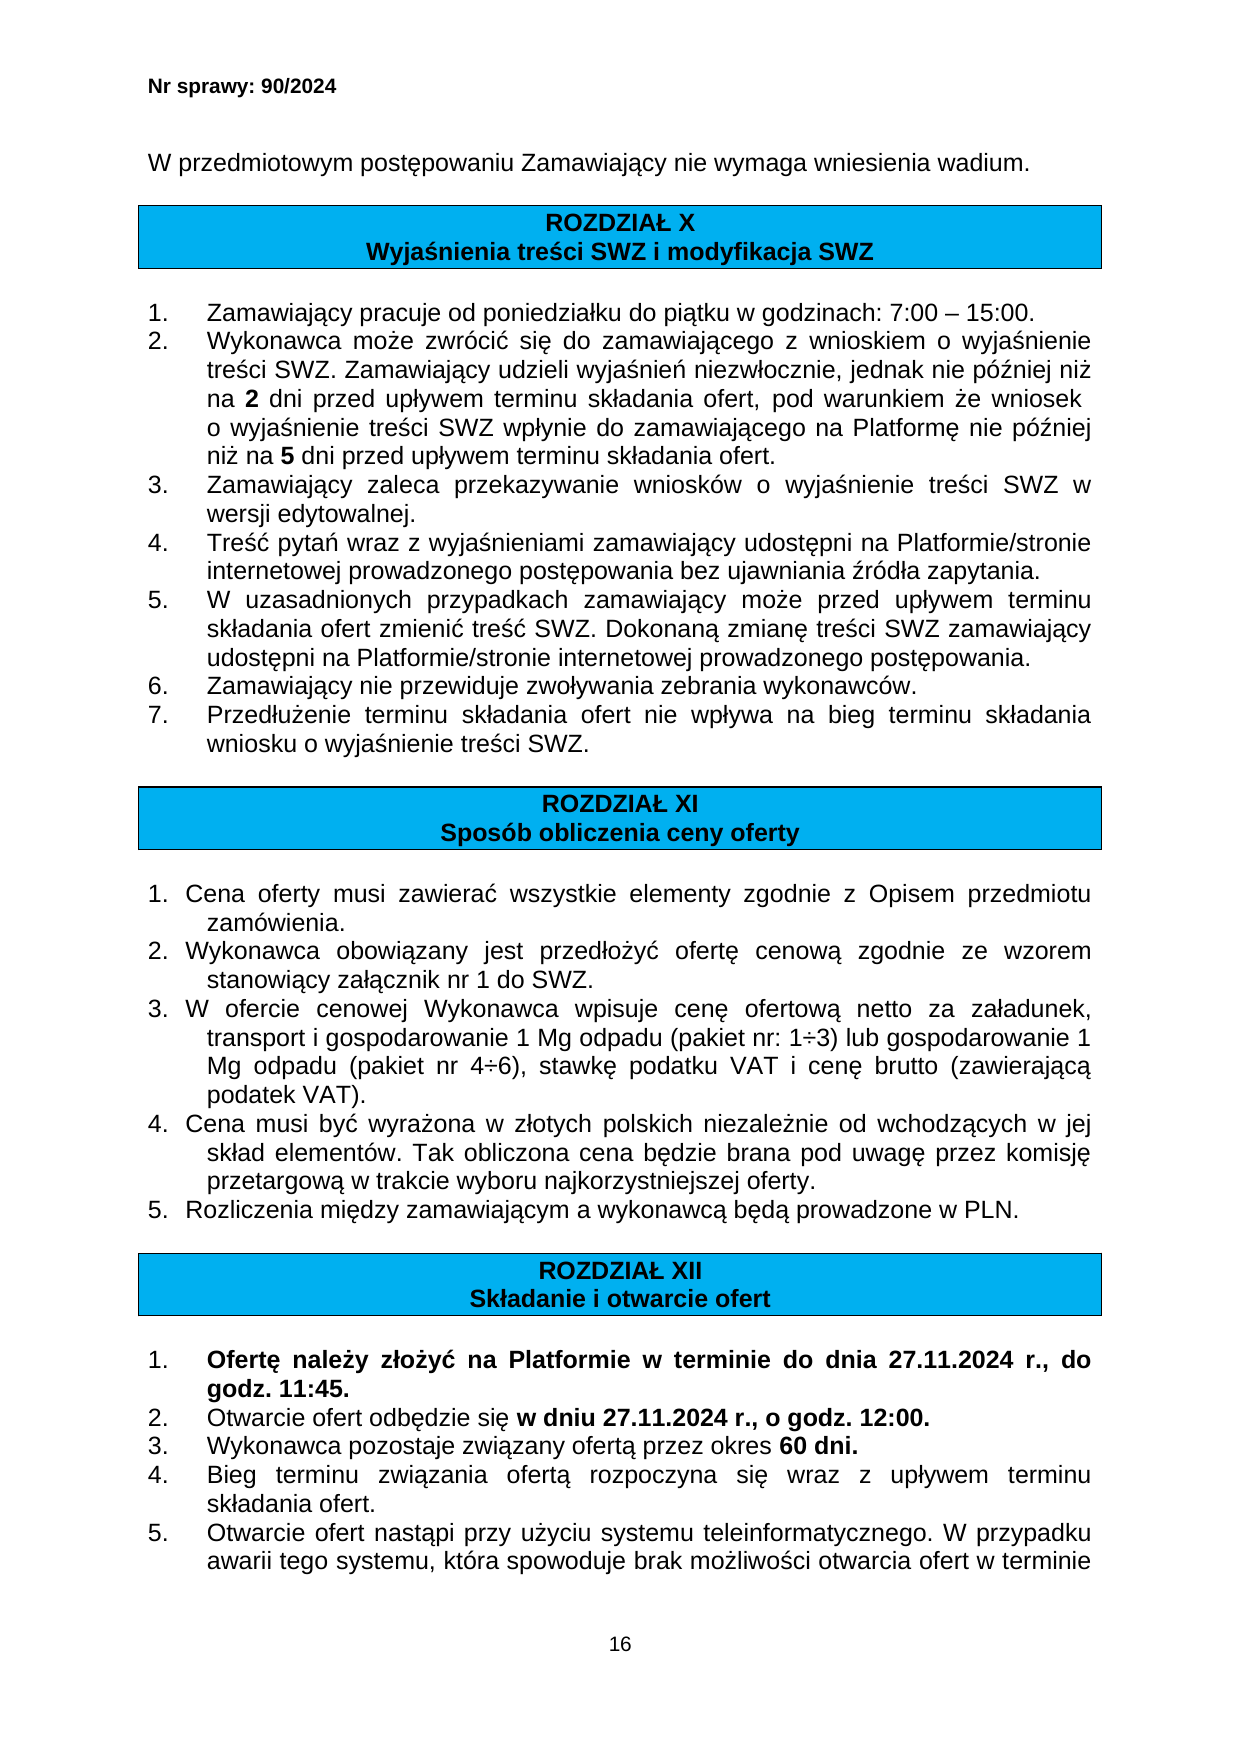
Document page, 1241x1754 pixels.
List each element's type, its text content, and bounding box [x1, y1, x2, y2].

subtitle Sposób obliczenia ceny oferty [139, 815, 1101, 849]
text W przedmiotowym postępowaniu Zamawiający nie wymaga wniesienia wadium. [148, 148, 1093, 176]
list Wykonawca pozostaje związany ofertą przez okres 60 dni. [148, 1431, 1093, 1460]
list Cena oferty musi zawierać wszystkie elementy zgodnie z Opisem przedmiotu zamówienia. [148, 879, 1093, 936]
list Ofertę należy złożyć na Platformie w terminie do dnia 27.11.2024 r., do godz. 11:45. [148, 1345, 1093, 1403]
list Zamawiający nie przewiduje zwoływania zebrania wykonawców. [148, 671, 1093, 700]
list Wykonawca może zwrócić się do zamawiającego z wnioskiem o wyjaśnienie treści SWZ. Zamawiający udzieli wyjaśnień niezwłocznie, jednak nie później niż na 2 dni przed upływem terminu składania ofert, pod warunkiem że wniosek o wyjaśnienie treści SWZ wpłynie do zamawiającego na Platformę nie później niż na 5 dni przed upływem terminu składania ofert. [148, 326, 1093, 470]
subtitle Składanie i otwarcie ofert [139, 1281, 1101, 1315]
list Cena musi być wyrażona w złotych polskich niezależnie od wchodzących w jej skład elementów. Tak obliczona cena będzie brana pod uwagę przez komisję przetargową w trakcie wyboru najkorzystniejszej oferty. [148, 1109, 1093, 1195]
list Treść pytań wraz z wyjaśnieniami zamawiający udostępni na Platformie/stronie internetowej prowadzonego postępowania bez ujawniania źródła zapytania. [148, 528, 1093, 585]
list Otwarcie ofert odbędzie się w dniu 27.11.2024 r., o godz. 12:00. [148, 1403, 1093, 1431]
subtitle ROZDZIAŁ X [139, 206, 1101, 234]
list Wykonawca obowiązany jest przedłożyć ofertę cenową zgodnie ze wzorem stanowiący załącznik nr 1 do SWZ. [148, 936, 1093, 994]
list Zamawiający zaleca przekazywanie wniosków o wyjaśnienie treści SWZ w wersji edytowalnej. [148, 470, 1093, 528]
subtitle ROZDZIAŁ XI [139, 788, 1101, 815]
list W ofercie cenowej Wykonawca wpisuje cenę ofertową netto za załadunek, transport i gospodarowanie 1 Mg odpadu (pakiet nr: 1÷3) lub gospodarowanie 1 Mg odpadu (pakiet nr 4÷6), stawkę podatku VAT i cenę brutto (zawierającą podatek VAT). [148, 994, 1093, 1109]
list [148, 1518, 1093, 1575]
subtitle Wyjaśnienia treści SWZ i modyfikacja SWZ [139, 234, 1101, 268]
list Rozliczenia między zamawiającym a wykonawcą będą prowadzone w PLN. [148, 1195, 1093, 1224]
subtitle ROZDZIAŁ XII [139, 1254, 1101, 1281]
list Bieg terminu związania ofertą rozpoczyna się wraz z upływem terminu składania ofert. [148, 1460, 1093, 1518]
list Przedłużenie terminu składania ofert nie wpływa na bieg terminu składania wniosku o wyjaśnienie treści SWZ. [148, 700, 1093, 758]
list Zamawiający pracuje od poniedziałku do piątku w godzinach: 7:00 – 15:00. [148, 298, 1093, 326]
list W uzasadnionych przypadkach zamawiający może przed upływem terminu składania ofert zmienić treść SWZ. Dokonaną zmianę treści SWZ zamawiający udostępni na Platformie/stronie internetowej prowadzonego postępowania. [148, 585, 1093, 671]
